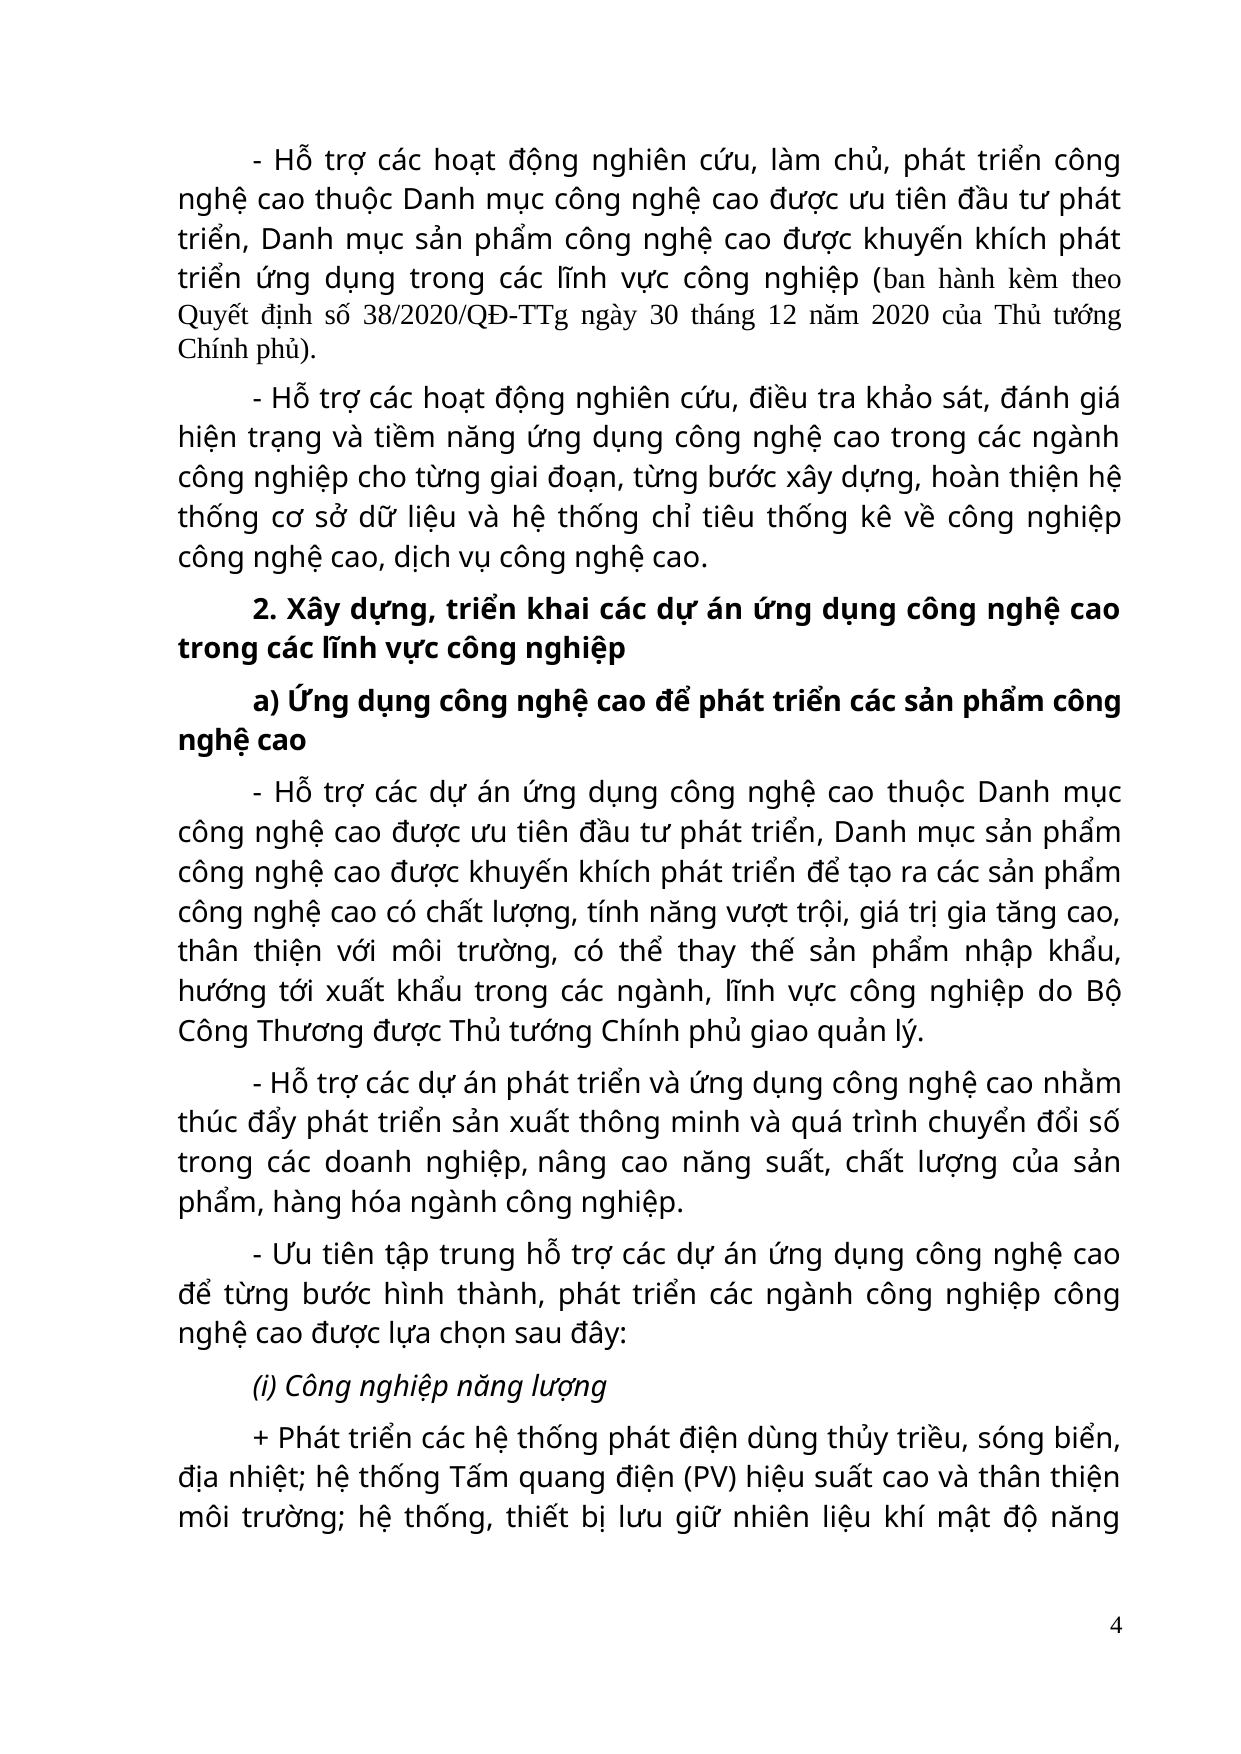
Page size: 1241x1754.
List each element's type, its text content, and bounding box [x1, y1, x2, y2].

text - Hỗ trợ các dự án phát triển và ứng dụng công nghệ cao nhằm thúc đẩy phát triển sản xuất thông minh và quá trình chuyển đổi số trong các doanh nghiệp, nâng cao năng suất, chất lượng của sản phẩm, hàng hóa ngành công nghiệp. [177, 1062, 1122, 1221]
text (i) Công nghiệp năng lượng [177, 1365, 1122, 1404]
text - Hỗ trợ các hoạt động nghiên cứu, điều tra khảo sát, đánh giá hiện trạng và tiềm năng ứng dụng công nghệ cao trong các ngành công nghiệp cho từng giai đoạn, từng bước xây dựng, hoàn thiện hệ thống cơ sở dữ liệu và hệ thống chỉ tiêu thống kê về công nghiệp công nghệ cao, dịch vụ công nghệ cao. [177, 377, 1122, 576]
text - Ưu tiên tập trung hỗ trợ các dự án ứng dụng công nghệ cao để từng bước hình thành, phát triển các ngành công nghiệp công nghệ cao được lựa chọn sau đây: [177, 1233, 1122, 1352]
text - Hỗ trợ các dự án ứng dụng công nghệ cao thuộc Danh mục công nghệ cao được ưu tiên đầu tư phát triển, Danh mục sản phẩm công nghệ cao được khuyến khích phát triển để tạo ra các sản phẩm công nghệ cao có chất lượng, tính năng vượt trội, giá trị gia tăng cao, thân thiện với môi trường, có thể thay thế sản phẩm nhập khẩu, hướng tới xuất khẩu trong các ngành, lĩnh vực công nghiệp do Bộ Công Thương được Thủ tướng Chính phủ giao quản lý. [177, 772, 1122, 1049]
text - Hỗ trợ các hoạt động nghiên cứu, làm chủ, phát triển công nghệ cao thuộc Danh mục công nghệ cao được ưu tiên đầu tư phát triển, Danh mục sản phẩm công nghệ cao được khuyến khích phát triển ứng dụng trong các lĩnh vực công nghiệp (ban hành kèm theo Quyết định số 38/2020/QĐ-TTg ngày 30 tháng 12 năm 2020 của Thủ tướng Chính phủ). [177, 139, 1122, 364]
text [177, 1417, 1122, 1536]
text a) Ứng dụng công nghệ cao để phát triển các sản phẩm công nghệ cao [177, 680, 1122, 759]
text 2. Xây dựng, triển khai các dự án ứng dụng công nghệ cao trong các lĩnh vực công nghiệp [177, 588, 1122, 667]
